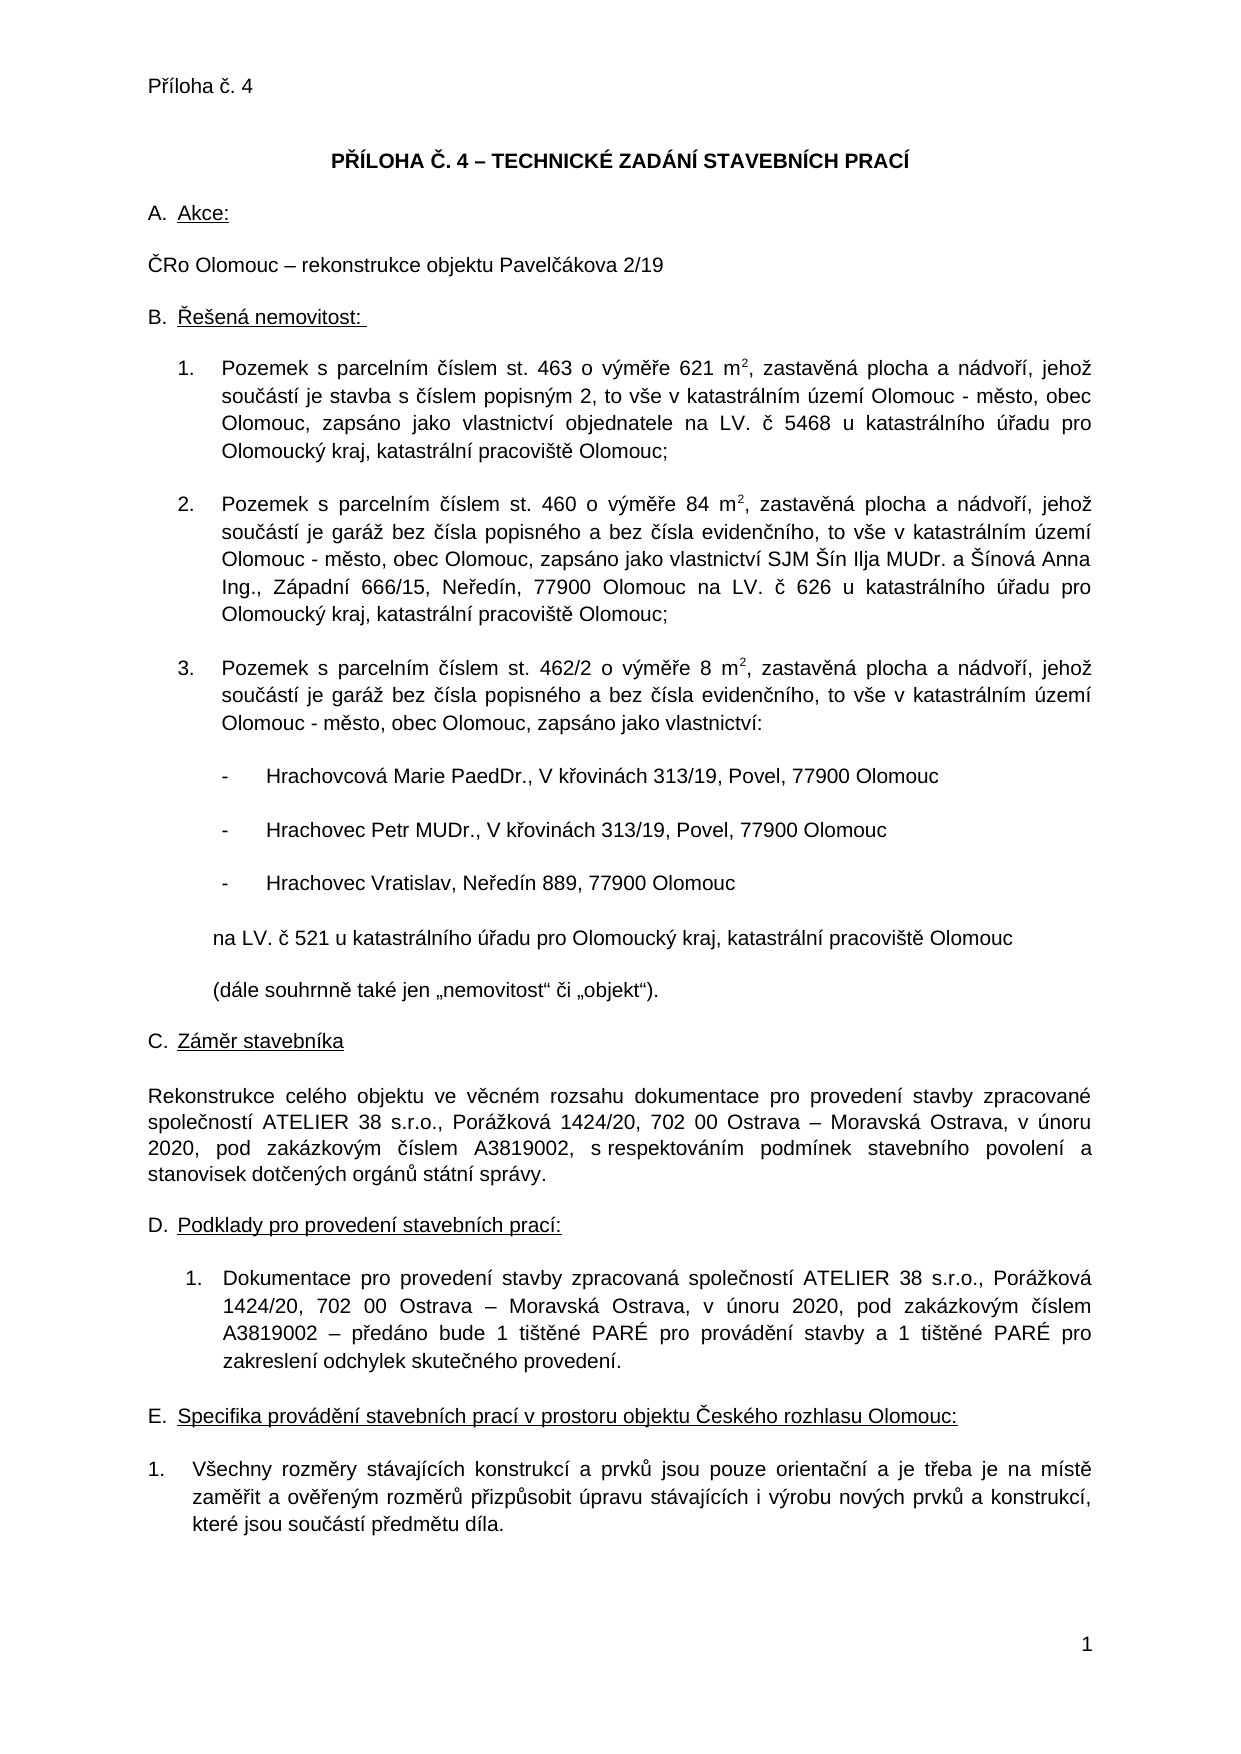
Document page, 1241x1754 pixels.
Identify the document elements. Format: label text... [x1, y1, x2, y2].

text (dále souhrnně také jen „nemovitost“ či „objekt“). [148, 977, 1093, 1003]
list Řešená nemovitost: [148, 304, 1093, 330]
text PŘÍLOHA Č. 4 – TECHNICKÉ ZADÁNÍ STAVEBNÍCH PRACÍ [148, 148, 1093, 174]
list Akce: [148, 200, 1093, 226]
list Hrachovec Petr MUDr., V křovinách 313/19, Povel, 77900 Olomouc [221, 818, 1093, 842]
list Hrachovec Vratislav, Neředín 889, 77900 Olomouc [221, 871, 1093, 895]
list Podklady pro provedení stavebních prací: [148, 1213, 1093, 1237]
text ČRo Olomouc – rekonstrukce objektu Pavelčákova 2/19 [148, 252, 1093, 278]
list Dokumentace pro provedení stavby zpracovaná společností ATELIER 38 s.r.o., Porážková 1424/20, 702 00 Ostrava – Moravská Ostrava, v únoru 2020, pod zakázkovým číslem A3819002 – předáno bude 1 tištěné PARÉ pro provádění stavby a 1 tištěné PARÉ pro zakreslení odchylek skutečného provedení. [185, 1266, 1093, 1373]
list Pozemek s parcelním číslem st. 463 o výměře 621 m2, zastavěná plocha a nádvoří, jehož součástí je stavba s číslem popisným 2, to vše v katastrálním území Olomouc - město, obec Olomouc, zapsáno jako vlastnictví objednatele na LV. č 5468 u katastrálního úřadu pro Olomoucký kraj, katastrální pracoviště Olomouc; [177, 356, 1093, 462]
list Specifika provádění stavebních prací v prostoru objektu Českého rozhlasu Olomouc: [148, 1404, 1093, 1428]
text na LV. č 521 u katastrálního úřadu pro Olomoucký kraj, katastrální pracoviště Olomouc [180, 925, 1093, 951]
list Záměr stavebníka [148, 1029, 1093, 1053]
list Pozemek s parcelním číslem st. 462/2 o výměře 8 m2, zastavěná plocha a nádvoří, jehož součástí je garáž bez čísla popisného a bez čísla evidenčního, to vše v katastrálním území Olomouc - město, obec Olomouc, zapsáno jako vlastnictví: [177, 656, 1093, 734]
list Všechny rozměry stávajících konstrukcí a prvků jsou pouze orientační a je třeba je na místě zaměřit a ověřeným rozměrů přizpůsobit úpravu stávajících i výrobu nových prvků a konstrukcí, které jsou součástí předmětu díla. [148, 1457, 1093, 1536]
list Hrachovcová Marie PaedDr., V křovinách 313/19, Povel, 77900 Olomouc [221, 764, 1093, 788]
list Pozemek s parcelním číslem st. 460 o výměře 84 m2, zastavěná plocha a nádvoří, jehož součástí je garáž bez čísla popisného a bez čísla evidenčního, to vše v katastrálním území Olomouc - město, obec Olomouc, zapsáno jako vlastnictví SJM Šín Ilja MUDr. a Šínová Anna Ing., Západní 666/15, Neředín, 77900 Olomouc na LV. č 626 u katastrálního úřadu pro Olomoucký kraj, katastrální pracoviště Olomouc; [177, 492, 1093, 626]
text Rekonstrukce celého objektu ve věcném rozsahu dokumentace pro provedení stavby zpracované společností ATELIER 38 s.r.o., Porážková 1424/20, 702 00 Ostrava – Moravská Ostrava, v únoru 2020, pod zakázkovým číslem A3819002, s respektováním podmínek stavebního povolení a stanovisek dotčených orgánů státní správy. [148, 1082, 1093, 1187]
